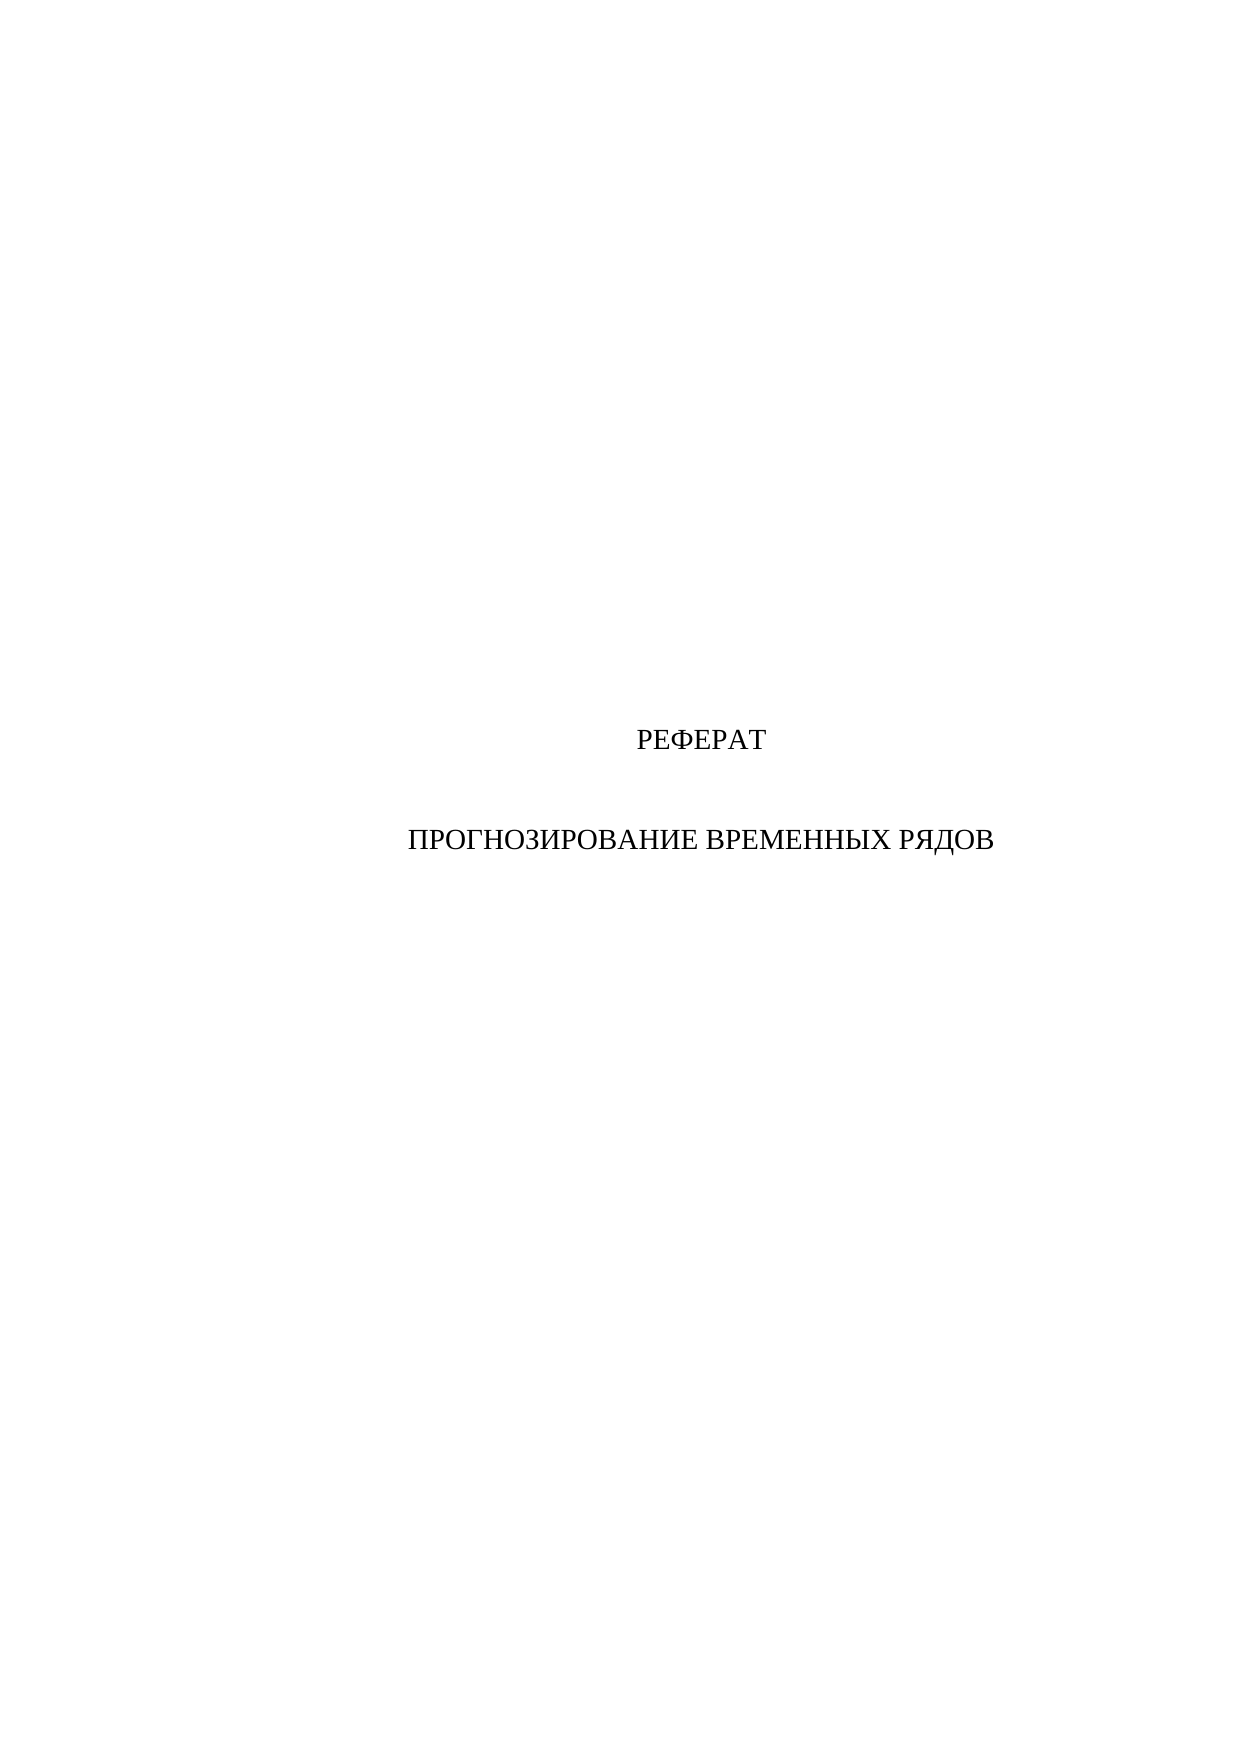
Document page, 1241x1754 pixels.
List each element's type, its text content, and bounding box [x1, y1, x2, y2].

text РЕФЕРАТ [177, 722, 1152, 755]
text ПРОГНОЗИРОВАНИЕ ВРЕМЕННЫХ РЯДОВ [177, 822, 1152, 856]
